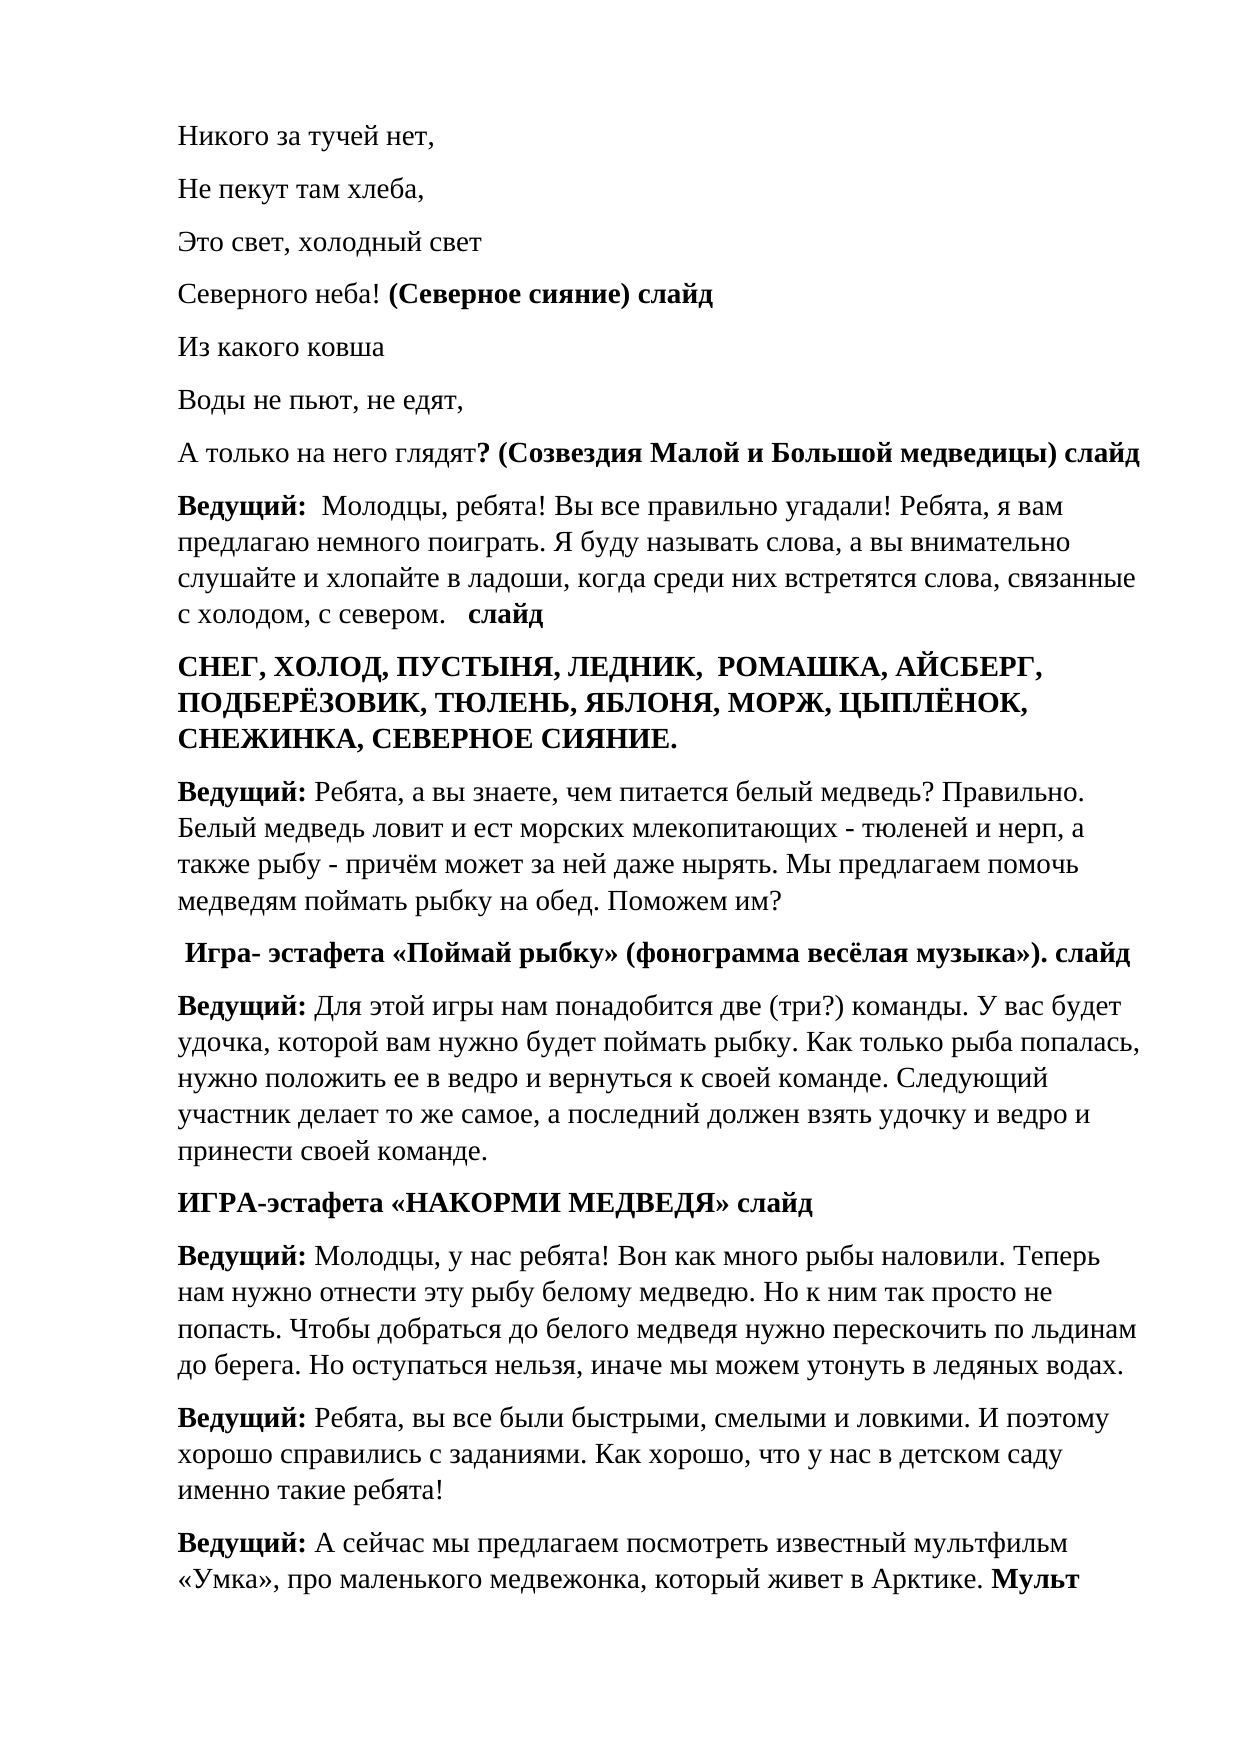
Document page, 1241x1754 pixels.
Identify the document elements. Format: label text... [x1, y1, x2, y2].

text Это свет, холодный свет [177, 224, 1152, 257]
text СНЕГ, ХОЛОД, ПУСТЫНЯ, ЛЕДНИК, РОМАШКА, АЙСБЕРГ, ПОДБЕРЁЗОВИК, ТЮЛЕНЬ, ЯБЛОНЯ, МОРЖ, ЦЫПЛЁНОК, СНЕЖИНКА, СЕВЕРНОЕ СИЯНИЕ. [177, 649, 1152, 755]
text Ведущий: Для этой игры нам понадобится две (три?) команды. У вас будет удочка, которой вам нужно будет поймать рыбку. Как только рыба попалась, нужно положить ее в ведро и вернуться к своей команде. Следующий участник делает то же самое, а последний должен взять удочку и ведро и принести своей команде. [177, 988, 1152, 1166]
text Не пекут там хлеба, [177, 171, 1152, 204]
text ИГРА-эстафета «НАКОРМИ МЕДВЕДЯ» слайд [177, 1186, 1152, 1219]
text Ведущий: Молодцы, у нас ребята! Вон как много рыбы наловили. Теперь нам нужно отнести эту рыбу белому медведю. Но к ним так просто не попасть. Чтобы добраться до белого медведя нужно перескочить по льдинам до берега. Но оступаться нельзя, иначе мы можем утонуть в ледяных водах. [177, 1238, 1152, 1380]
text Ведущий: А сейчас мы предлагаем посмотреть известный мультфильм «Умка», про маленького медвежонка, который живет в Арктике. Мульт [177, 1525, 1152, 1594]
text Из какого ковша [177, 329, 1152, 363]
text Северного неба! (Северное сияние) слайд [177, 277, 1152, 310]
text Воды не пьют, не едят, [177, 382, 1152, 416]
text Игра- эстафета «Поймай рыбку» (фонограмма весёлая музыка»). слайд [177, 935, 1152, 969]
text Ведущий: Ребята, а вы знаете, чем питается белый медведь? Правильно. Белый медведь ловит и ест морских млекопитающих - тюленей и нерп, а также рыбу - причём может за ней даже нырять. Мы предлагаем помочь медведям поймать рыбку на обед. Поможем им? [177, 774, 1152, 916]
text Никого за тучей нет, [177, 118, 1152, 152]
text Ведущий: Ребята, вы все были быстрыми, смелыми и ловкими. И поэтому хорошо справились с заданиями. Как хорошо, что у нас в детском саду именно такие ребята! [177, 1400, 1152, 1506]
text А только на него глядят? (Созвездия Малой и Большой медведицы) слайд [177, 435, 1152, 468]
text Ведущий: Молодцы, ребята! Вы все правильно угадали! Ребята, я вам предлагаю немного поиграть. Я буду называть слова, а вы внимательно слушайте и хлопайте в ладоши, когда среди них встретятся слова, связанные с холодом, с севером. слайд [177, 488, 1152, 630]
